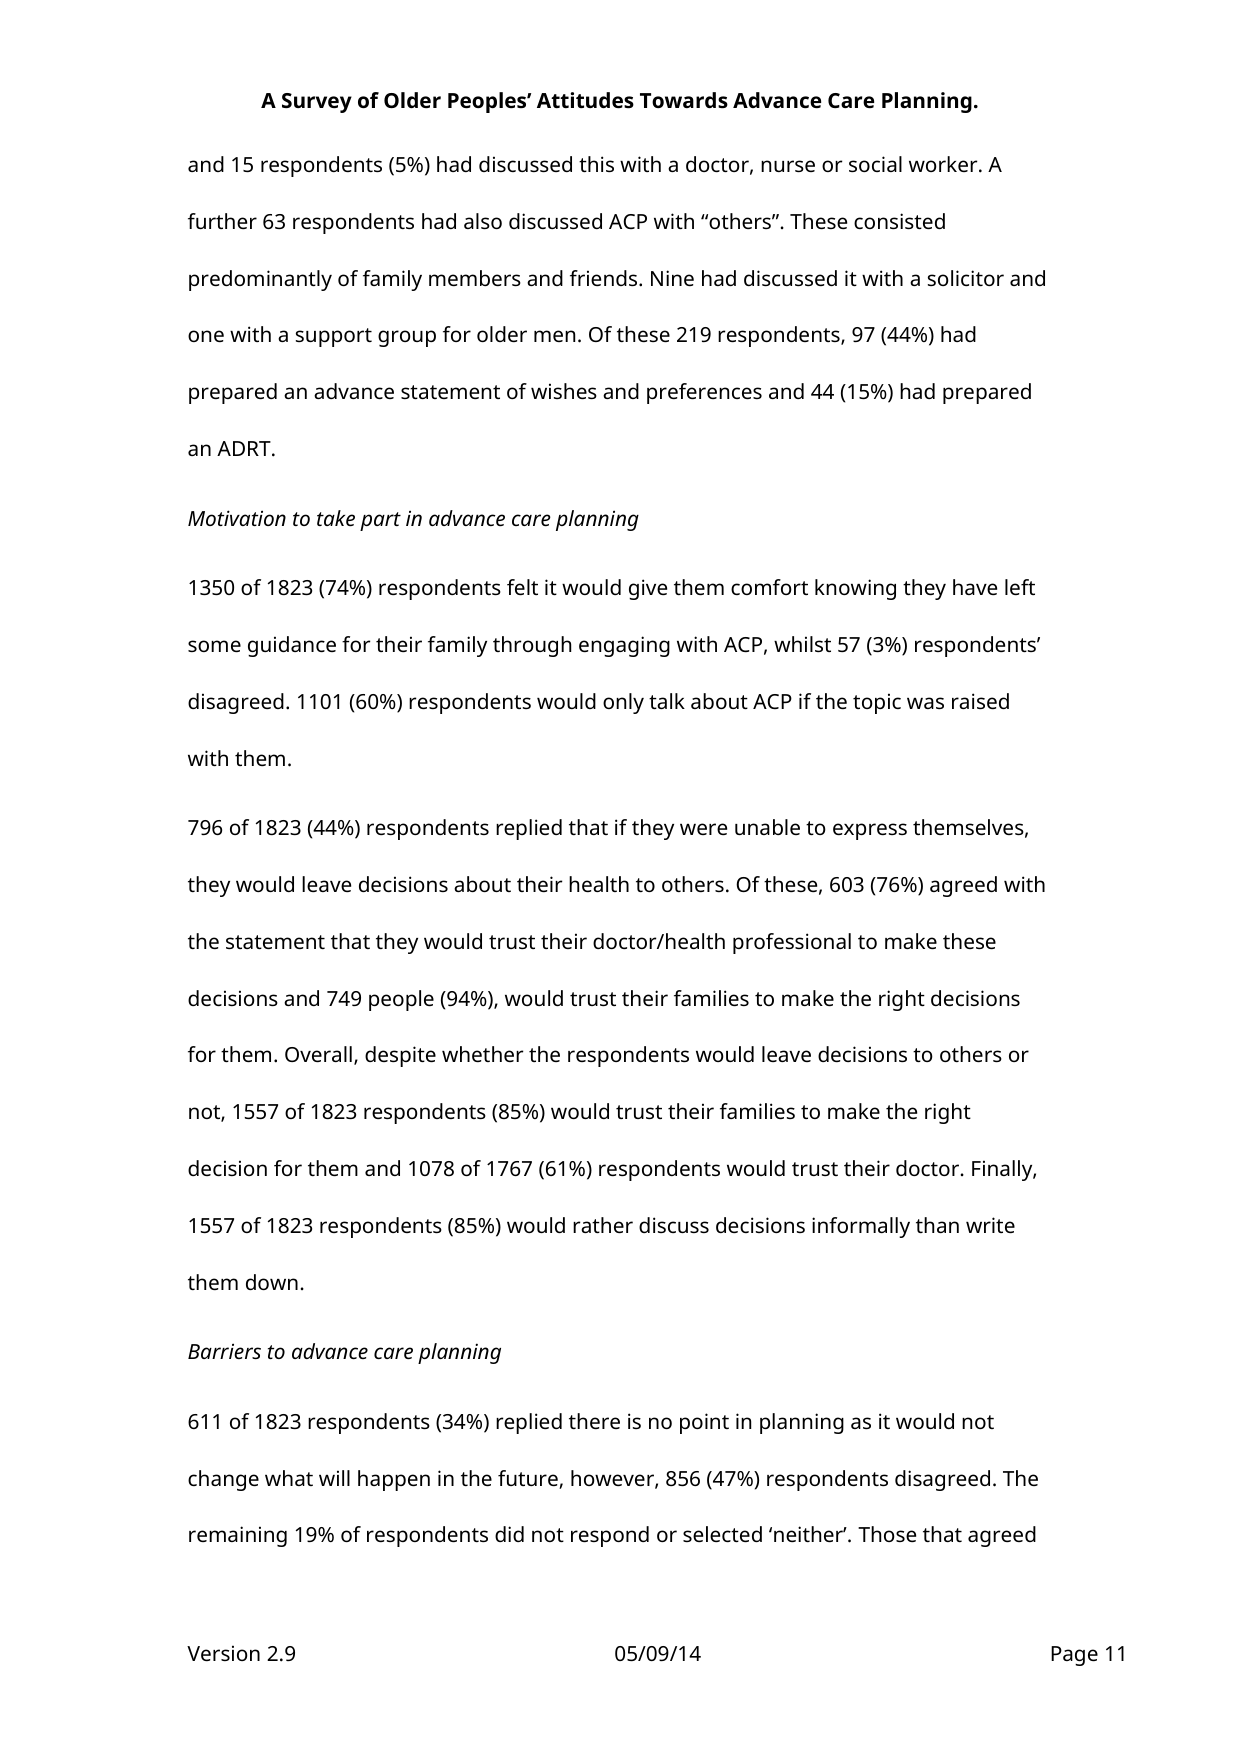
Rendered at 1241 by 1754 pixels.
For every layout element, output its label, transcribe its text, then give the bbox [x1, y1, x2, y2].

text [187, 1407, 1053, 1549]
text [187, 150, 1053, 463]
text 796 of 1823 (44%) respondents replied that if they were unable to express themselves, they would leave decisions about their health to others. Of these, 603 (76%) agreed with the statement that they would trust their doctor/health professional to make these decisions and 749 people (94%), would trust their families to make the right decisions for them. Overall, despite whether the respondents would leave decisions to others or not, 1557 of 1823 respondents (85%) would trust their families to make the right decision for them and 1078 of 1767 (61%) respondents would trust their doctor. Finally, 1557 of 1823 respondents (85%) would rather discuss decisions informally than write them down. [187, 813, 1053, 1297]
text 1350 of 1823 (74%) respondents felt it would give them comfort knowing they have left some guidance for their family through engaging with ACP, whilst 57 (3%) respondents’ disagreed. 1101 (60%) respondents would only talk about ACP if the topic was raised with them. [187, 573, 1053, 772]
subtitle Barriers to advance care planning [187, 1337, 1053, 1366]
subtitle Motivation to take part in advance care planning [187, 504, 1053, 532]
